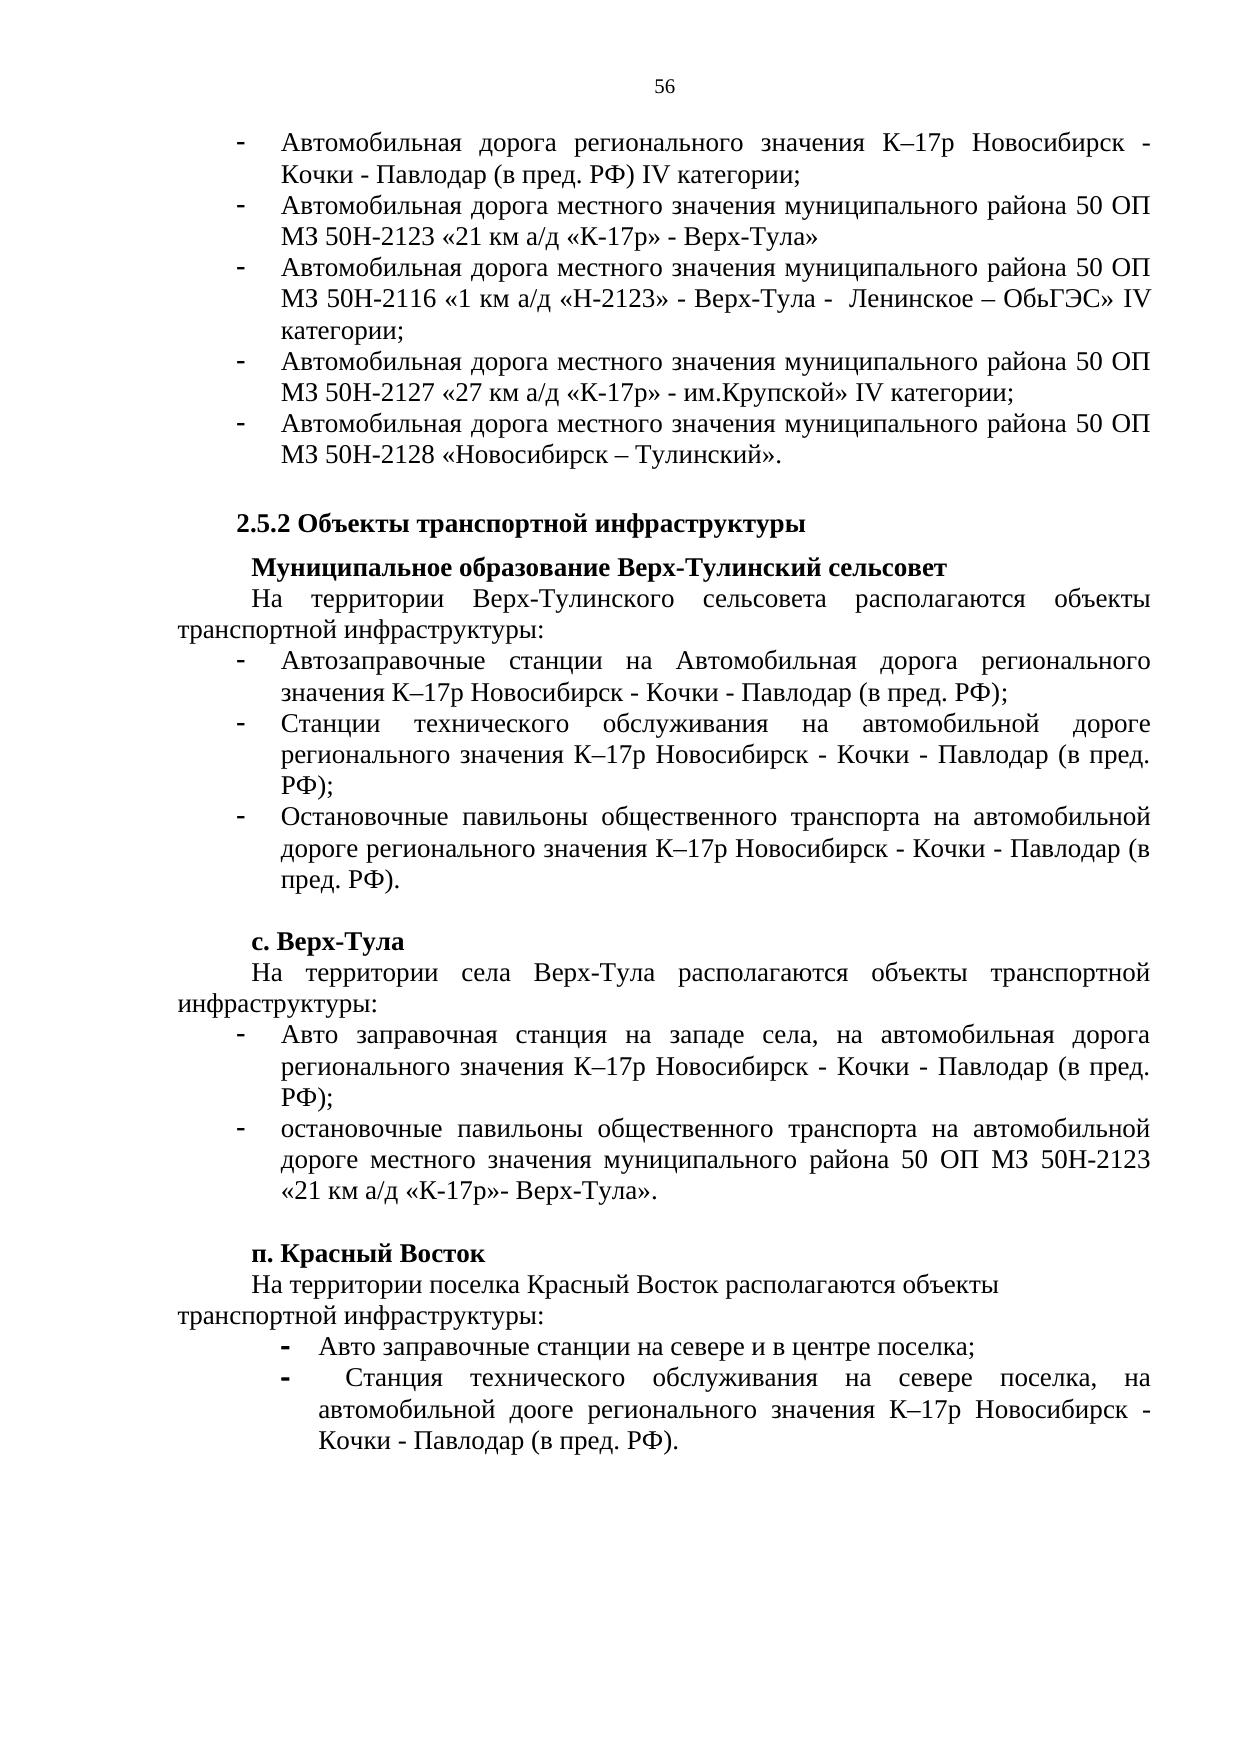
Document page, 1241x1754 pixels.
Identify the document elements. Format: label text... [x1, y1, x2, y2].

text На территории поселка Красный Восток располагаются объекты транспортной инфраструктуры: [177, 1268, 1152, 1330]
list Авто заправочная станция на западе села, на автомобильная дорога регионального значения К–17р Новосибирск - Кочки - Павлодар (в пред. РФ); [236, 1018, 1152, 1112]
text 2.5.2 Объекты транспортной инфраструктуры [177, 507, 1152, 538]
list Станции технического обслуживания на автомобильной дороге регионального значения К–17р Новосибирск - Кочки - Павлодар (в пред. РФ); [236, 707, 1152, 800]
text п. Красный Восток [177, 1237, 1152, 1268]
list Станция технического обслуживания на севере поселка, на автомобильной дооге регионального значения К–17р Новосибирск - Кочки - Павлодар (в пред. РФ). [281, 1361, 1152, 1455]
text с. Верх-Тула [177, 925, 1152, 956]
list остановочные павильоны общественного транспорта на автомобильной дороге местного значения муниципального района 50 ОП МЗ 50Н-2123 «21 км а/д «К-17р»- Верх-Тула». [236, 1112, 1152, 1206]
list Автомобильная дорога местного значения муниципального района 50 ОП МЗ 50Н-2128 «Новосибирск – Тулинский». [236, 407, 1152, 470]
list Автозаправочные станции на Автомобильная дорога регионального значения К–17р Новосибирск - Кочки - Павлодар (в пред. РФ); [236, 644, 1152, 707]
list Автомобильная дорога местного значения муниципального района 50 ОП МЗ 50Н-2127 «27 км а/д «К-17р» - им.Крупской» IV категории; [236, 345, 1152, 407]
list Автомобильная дорога местного значения муниципального района 50 ОП МЗ 50Н-2123 «21 км а/д «К-17р» - Верх-Тула» [236, 189, 1152, 251]
text На территории села Верх-Тула располагаются объекты транспортной инфраструктуры: [177, 956, 1152, 1018]
list Автомобильная дорога регионального значения К–17р Новосибирск - Кочки - Павлодар (в пред. РФ) IV категории; [236, 127, 1152, 189]
list Автомобильная дорога местного значения муниципального района 50 ОП МЗ 50Н-2116 «1 км а/д «Н-2123» - Верх-Тула - Ленинское – ОбьГЭС» IV категории; [236, 251, 1152, 345]
list Остановочные павильоны общественного транспорта на автомобильной дороге регионального значения К–17р Новосибирск - Кочки - Павлодар (в пред. РФ). [236, 800, 1152, 894]
text Муниципальное образование Верх-Тулинский сельсовет [177, 551, 1152, 582]
text На территории Верх-Тулинского сельсовета располагаются объекты транспортной инфраструктуры: [177, 582, 1152, 644]
list Авто заправочные станции на севере и в центре поселка; [281, 1330, 1152, 1361]
